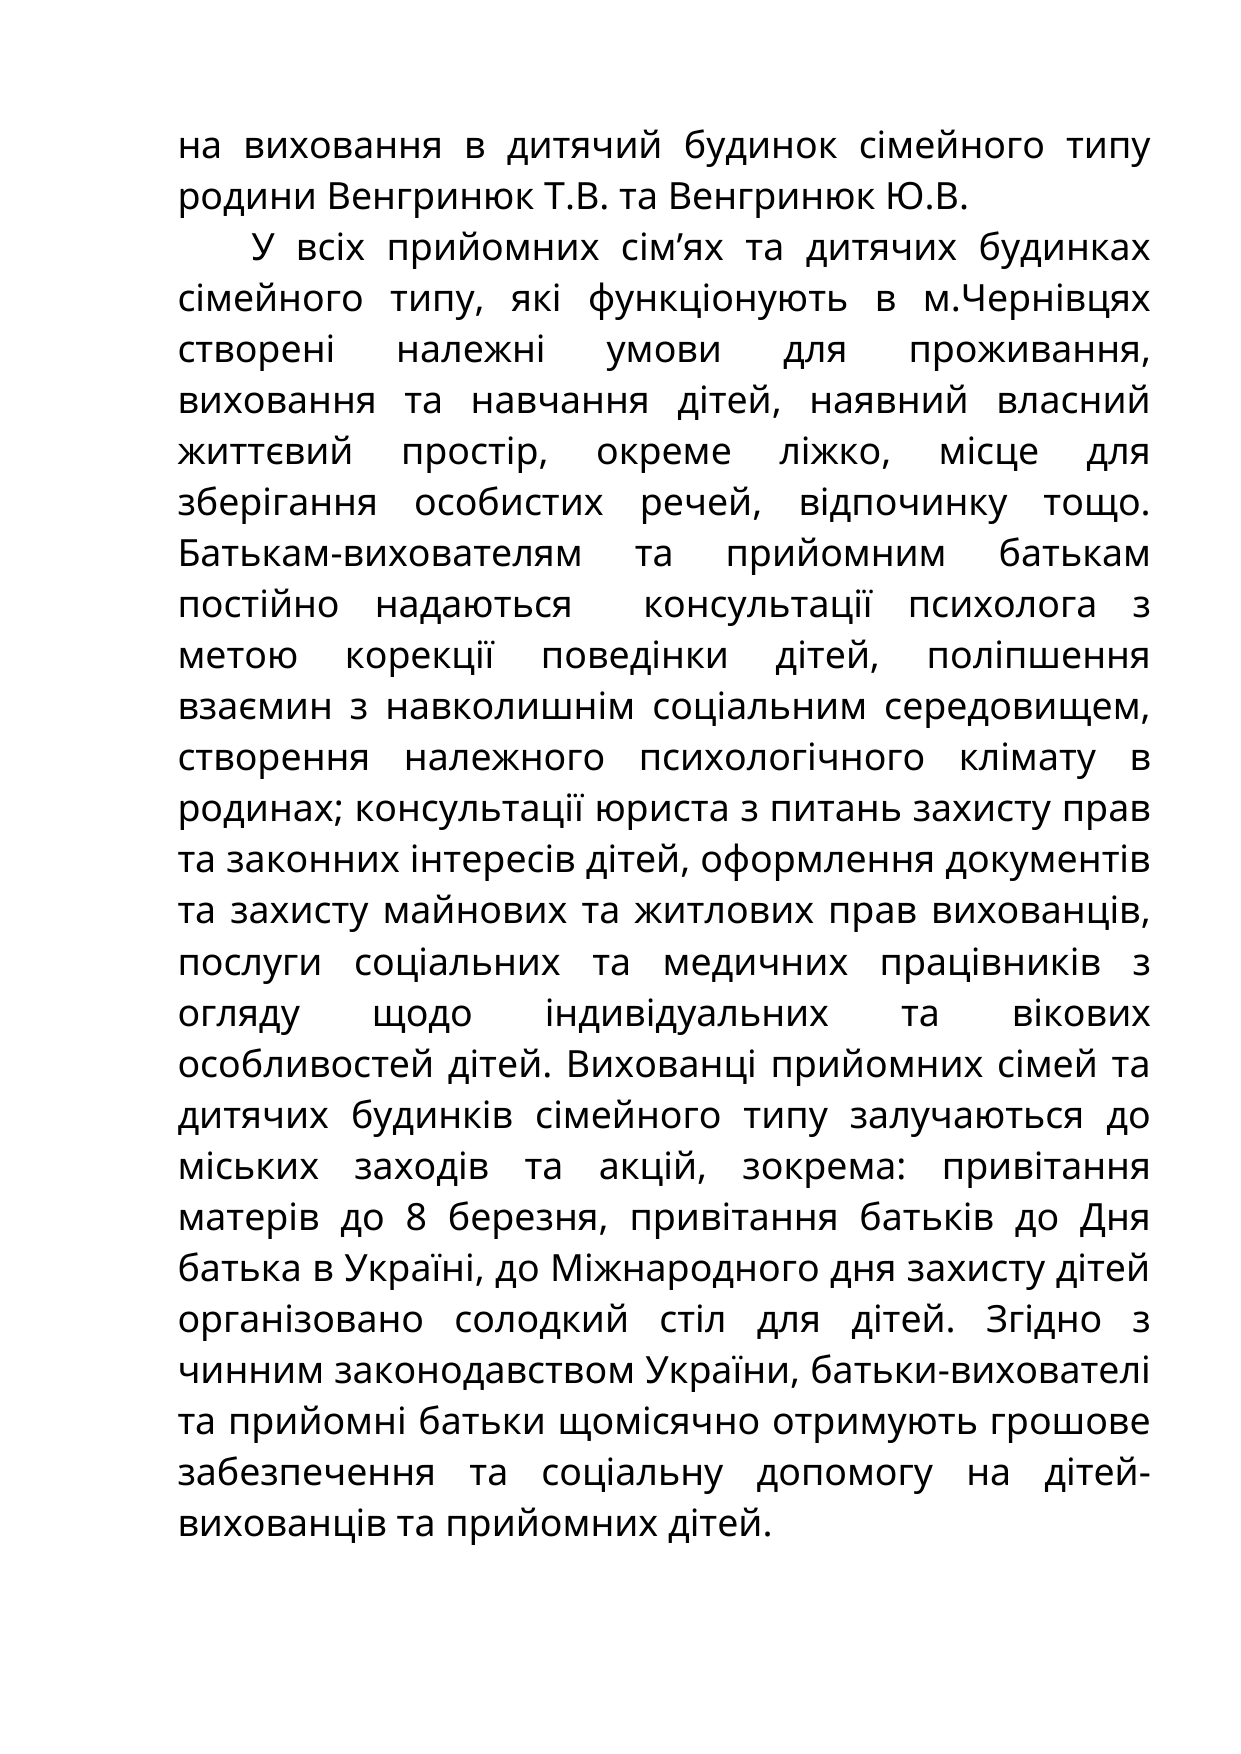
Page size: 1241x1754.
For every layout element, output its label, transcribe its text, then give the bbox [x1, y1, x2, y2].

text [177, 118, 1152, 220]
text У всіх прийомних сім’ях та дитячих будинках сімейного типу, які функціонують в м.Чернівцях створені належні умови для проживання, виховання та навчання дітей, наявний власний життєвий простір, окреме ліжко, місце для зберігання особистих речей, відпочинку тощо. Батькам-вихователям та прийомним батькам постійно надаються консультації психолога з метою корекції поведінки дітей, поліпшення взаємин з навколишнім соціальним середовищем, створення належного психологічного клімату в родинах; консультації юриста з питань захисту прав та законних інтересів дітей, оформлення документів та захисту майнових та житлових прав вихованців, послуги соціальних та медичних працівників з огляду щодо індивідуальних та вікових особливостей дітей. Вихованці прийомних сімей та дитячих будинків сімейного типу залучаються до міських заходів та акцій, зокрема: привітання матерів до 8 березня, привітання батьків до Дня батька в Україні, до Міжнародного дня захисту дітей організовано солодкий стіл для дітей. Згідно з чинним законодавством України, батьки-вихователі та прийомні батьки щомісячно отримують грошове забезпечення та соціальну допомогу на дітей-вихованців та прийомних дітей. [177, 220, 1152, 1547]
